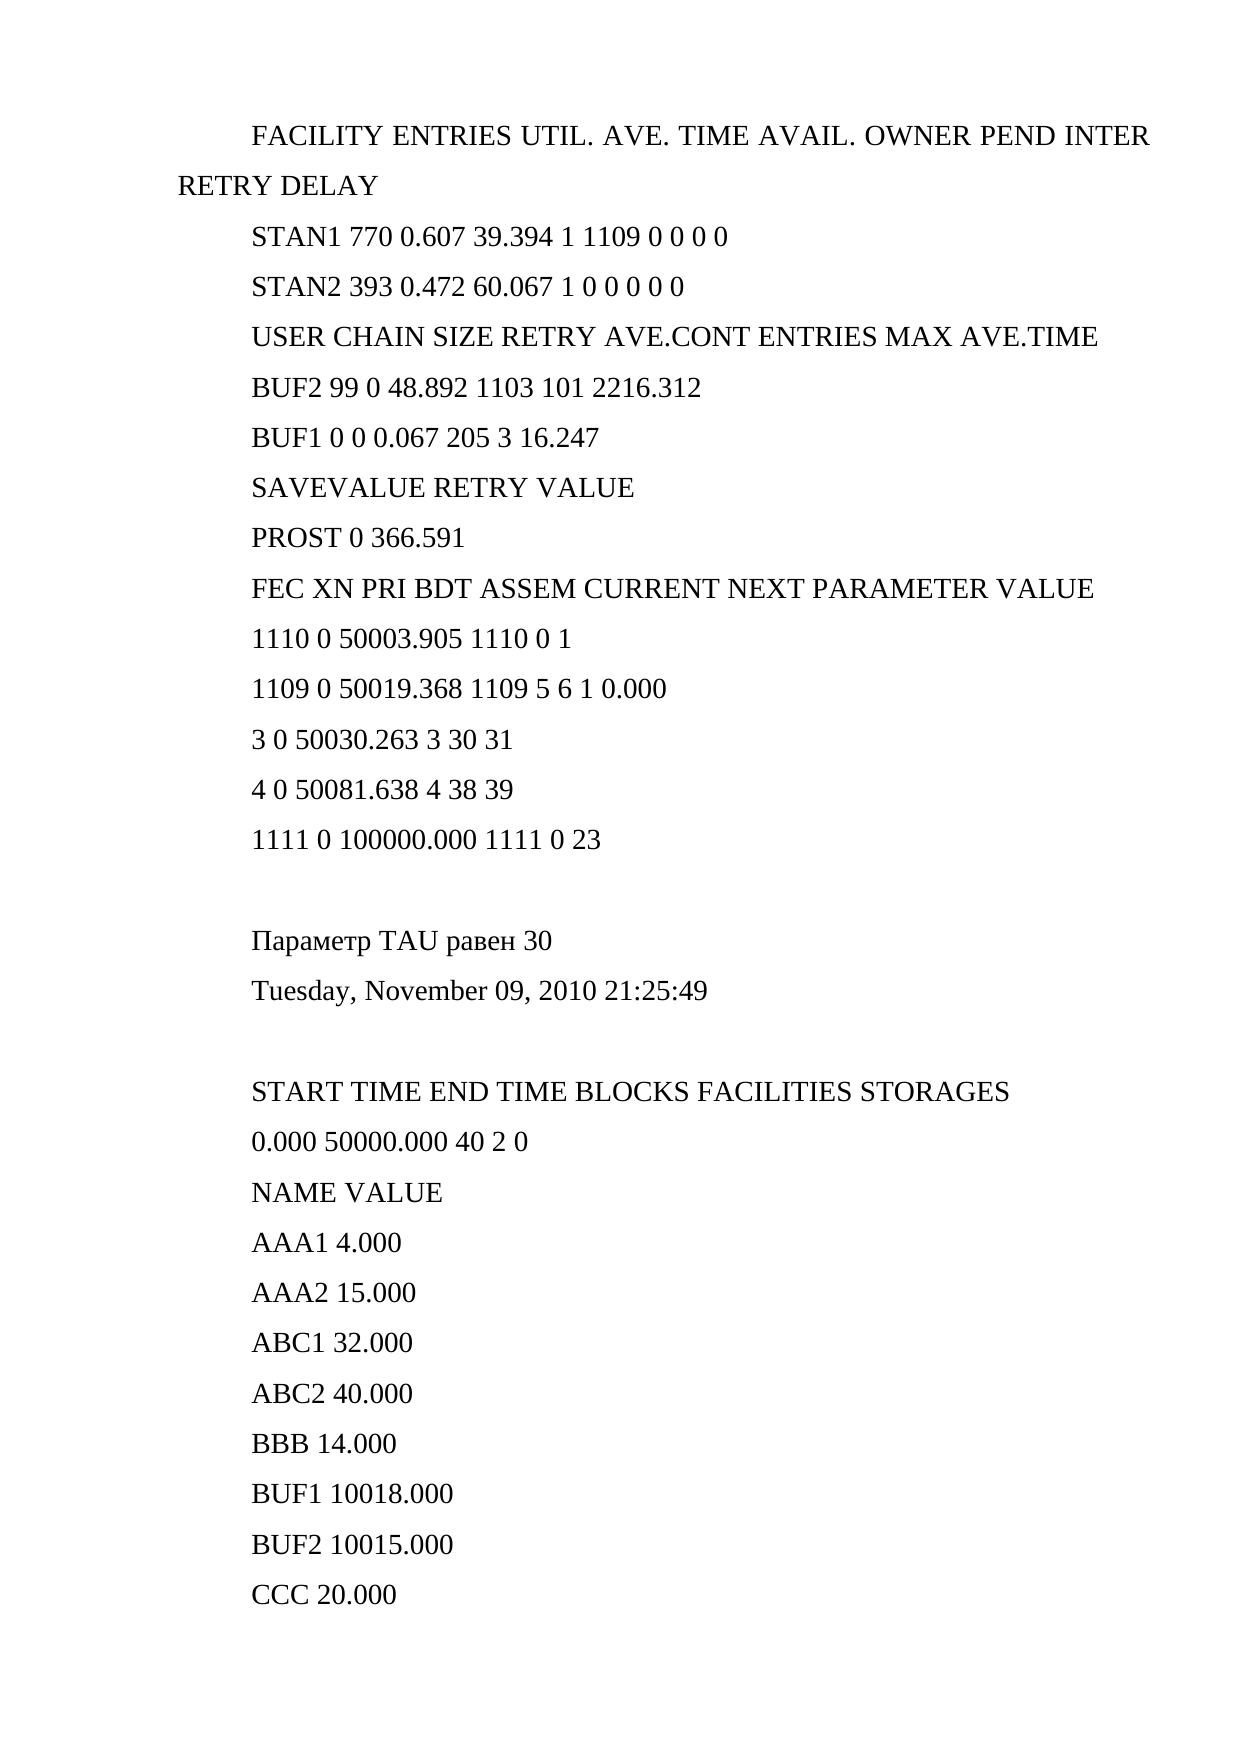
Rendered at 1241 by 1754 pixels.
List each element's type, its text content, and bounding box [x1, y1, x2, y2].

text AAA1 4.000 [177, 1225, 1152, 1258]
text 1109 0 50019.368 1109 5 6 1 0.000 [177, 672, 1152, 705]
text BUF2 99 0 48.892 1103 101 2216.312 [177, 370, 1152, 403]
text AAA2 15.000 [177, 1275, 1152, 1309]
text ABC2 40.000 [177, 1376, 1152, 1409]
text BUF1 10018.000 [177, 1477, 1152, 1510]
text NAME VALUE [177, 1175, 1152, 1208]
text 4 0 50081.638 4 38 39 [177, 772, 1152, 806]
text CCC 20.000 [177, 1577, 1152, 1611]
text STAN1 770 0.607 39.394 1 1109 0 0 0 0 [177, 219, 1152, 252]
text 1110 0 50003.905 1110 0 1 [177, 621, 1152, 655]
text USER CHAIN SIZE RETRY AVE.CONT ENTRIES MAX AVE.TIME [177, 319, 1152, 353]
text ABC1 32.000 [177, 1326, 1152, 1359]
text SAVEVALUE RETRY VALUE [177, 470, 1152, 504]
text FEC XN PRI BDT ASSEM CURRENT NEXT PARAMETER VALUE [177, 571, 1152, 604]
text 1111 0 100000.000 1111 0 23 [177, 822, 1152, 856]
text START TIME END TIME BLOCKS FACILITIES STORAGES [177, 1074, 1152, 1108]
text 3 0 50030.263 3 30 31 [177, 722, 1152, 755]
text 0.000 50000.000 40 2 0 [177, 1124, 1152, 1158]
text BBB 14.000 [177, 1426, 1152, 1460]
text BUF2 10015.000 [177, 1527, 1152, 1560]
text PROST 0 366.591 [177, 521, 1152, 554]
text FACILITY ENTRIES UTIL. AVE. TIME AVAIL. OWNER PEND INTER RETRY DELAY [177, 118, 1152, 202]
text BUF1 0 0 0.067 205 3 16.247 [177, 420, 1152, 453]
text Tuesday, November 09, 2010 21:25:49 [177, 973, 1152, 1007]
text STAN2 393 0.472 60.067 1 0 0 0 0 0 [177, 269, 1152, 303]
text Параметр TAU равен 30 [177, 923, 1152, 957]
